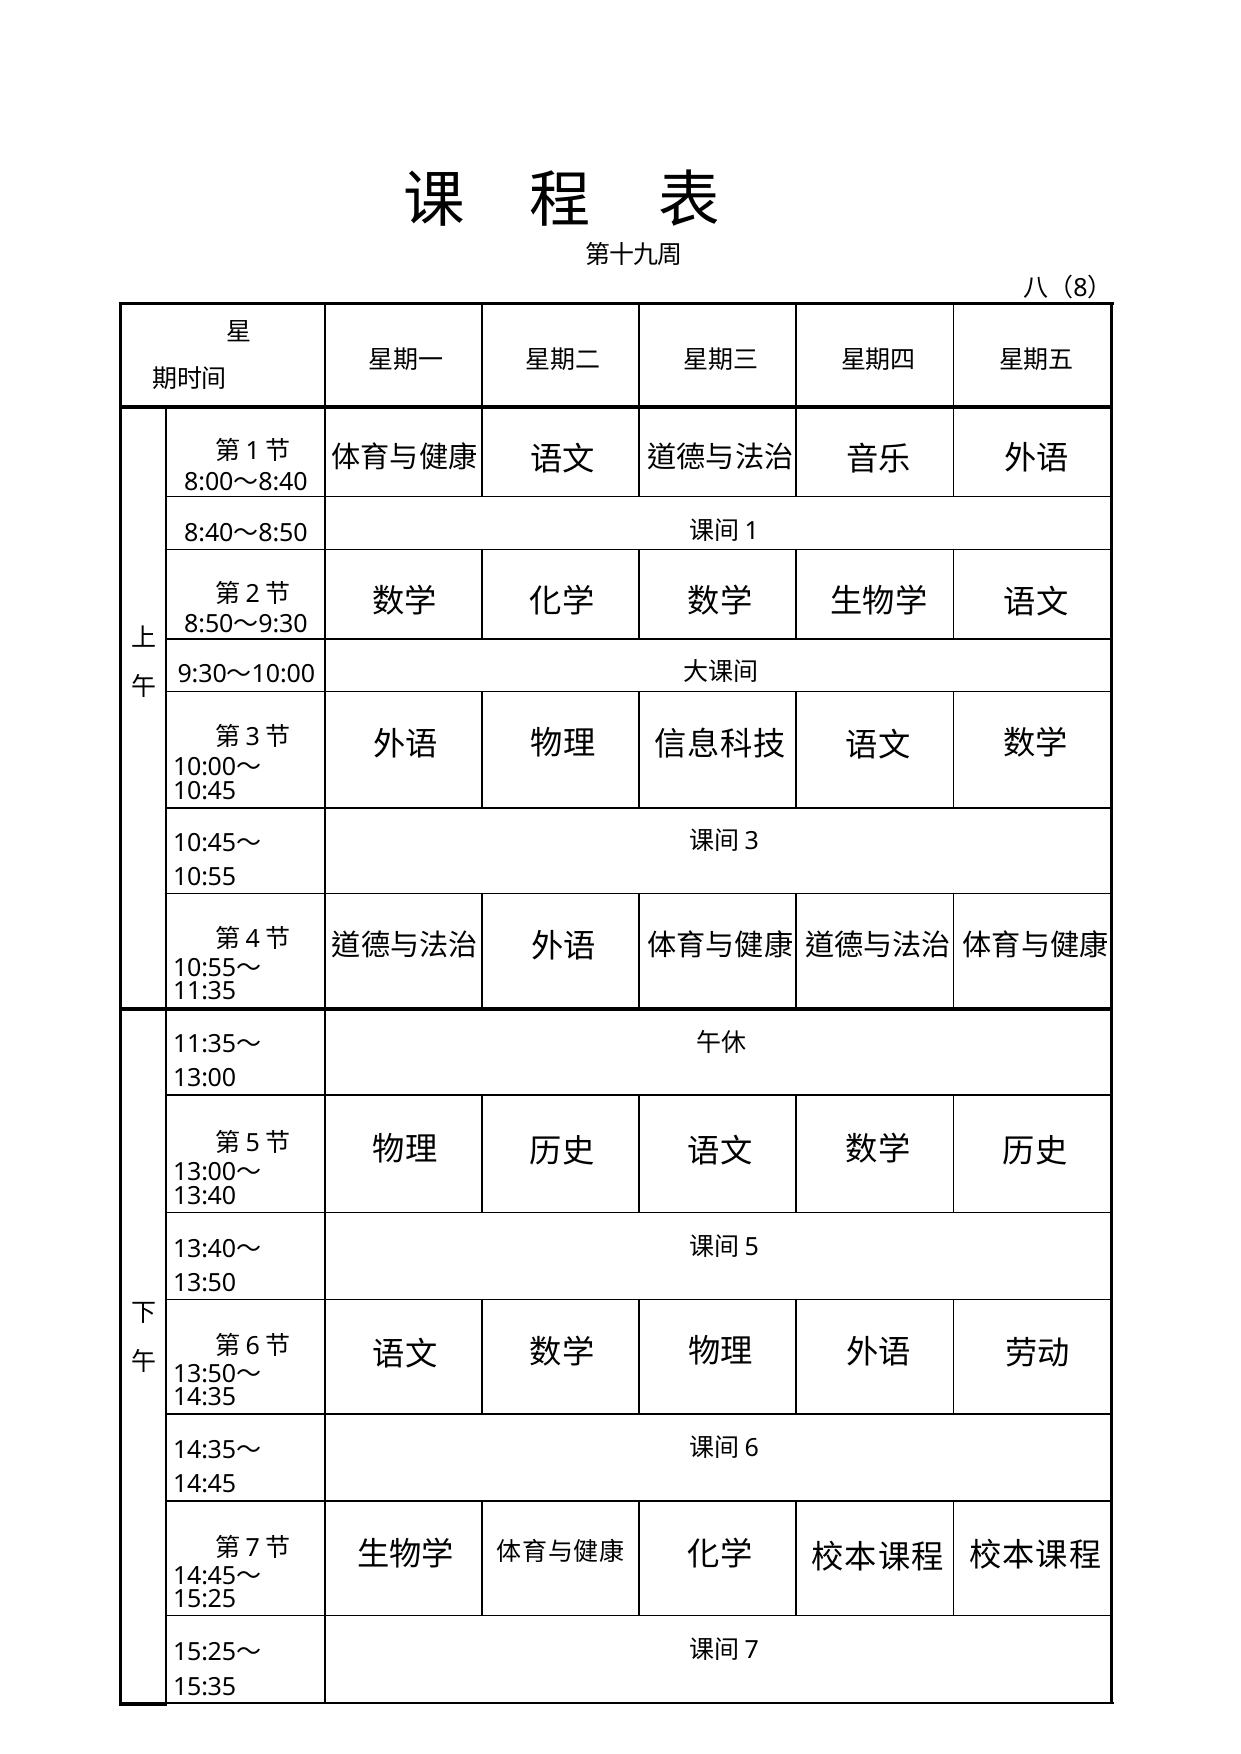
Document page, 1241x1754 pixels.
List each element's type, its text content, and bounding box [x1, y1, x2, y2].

table_cell 音乐 [797, 409, 953, 496]
table_cell 体育与健康 [483, 1502, 638, 1614]
table_cell 语文 [640, 1096, 795, 1212]
table_cell 生物学 [326, 1502, 481, 1614]
table_cell 第7节 14:45～15:25 [167, 1502, 324, 1614]
table_cell 数学 [797, 1096, 953, 1212]
table_cell 外语 [797, 1300, 953, 1413]
table_cell 课间1 [326, 497, 1110, 548]
table_cell 数学 [483, 1300, 638, 1413]
table_cell 物理 [483, 692, 638, 807]
table_cell 第1节 8:00～8:40 [167, 409, 324, 496]
table_cell 第5节 13:00～13:40 [167, 1096, 324, 1212]
table_cell 15:25～15:35 [167, 1616, 324, 1702]
table_cell 13:40～13:50 [167, 1213, 324, 1298]
table_cell 课间3 [326, 809, 1110, 893]
table_cell 语文 [483, 409, 638, 496]
table_cell 化学 [640, 1502, 795, 1614]
table_cell 课间6 [326, 1415, 1110, 1500]
table_header 星期一 [326, 305, 481, 405]
table_header 星期二 [483, 305, 638, 405]
table_cell 9:30～10:00 [167, 640, 324, 691]
table_header 星期三 [640, 305, 795, 405]
table_cell 外语 [326, 692, 481, 807]
table_cell 道德与法治 [797, 894, 953, 1007]
table_cell 第4节 10:55～11:35 [167, 894, 324, 1007]
table_cell 14:35～14:45 [167, 1415, 324, 1500]
table_header 星期时间 [122, 305, 324, 405]
table_cell 劳动 [954, 1300, 1110, 1413]
table_cell 课间7 [326, 1616, 1110, 1702]
table_cell 语文 [954, 550, 1110, 638]
table_cell 数学 [326, 550, 481, 638]
table_cell 体育与健康 [326, 409, 481, 496]
table_cell 第2节 8:50～9:30 [167, 550, 324, 638]
table_cell 数学 [954, 692, 1110, 807]
table_cell 道德与法治 [326, 894, 481, 1007]
table_header 星期四 [797, 305, 953, 405]
table_cell 第3节 10:00～10:45 [167, 692, 324, 807]
table_cell 信息科技 [640, 692, 795, 807]
table_cell 外语 [483, 894, 638, 1007]
table_cell 校本课程 [797, 1502, 953, 1614]
table_cell 道德与法治 [640, 409, 795, 496]
table_cell 上 午 [122, 409, 165, 1007]
table_cell 大课间 [326, 640, 1110, 691]
table_cell 体育与健康 [954, 894, 1110, 1007]
table_cell 体育与健康 [640, 894, 795, 1007]
table_cell 物理 [326, 1096, 481, 1212]
table_cell 11:35～13:00 [167, 1011, 324, 1094]
text 课 程 表 [403, 159, 1116, 237]
text 第十九周 [585, 237, 1116, 271]
table_cell 下 午 [122, 1011, 165, 1702]
table_cell 午休 [326, 1011, 1110, 1094]
table_cell 第6节 13:50～14:35 [167, 1300, 324, 1413]
table_cell 10:45～10:55 [167, 809, 324, 893]
table_cell 历史 [954, 1096, 1110, 1212]
table_cell 校本课程 [954, 1502, 1110, 1614]
table_cell 语文 [326, 1300, 481, 1413]
table_cell 课间5 [326, 1213, 1110, 1298]
table_cell 外语 [954, 409, 1110, 496]
table_cell 化学 [483, 550, 638, 638]
table_cell 生物学 [797, 550, 953, 638]
table_cell 历史 [483, 1096, 638, 1212]
table_cell 8:40～8:50 [167, 497, 324, 548]
text 八（8） [120, 275, 1112, 302]
table_header 星期五 [954, 305, 1110, 405]
table_cell 语文 [797, 692, 953, 807]
table_cell 数学 [640, 550, 795, 638]
table_cell 物理 [640, 1300, 795, 1413]
